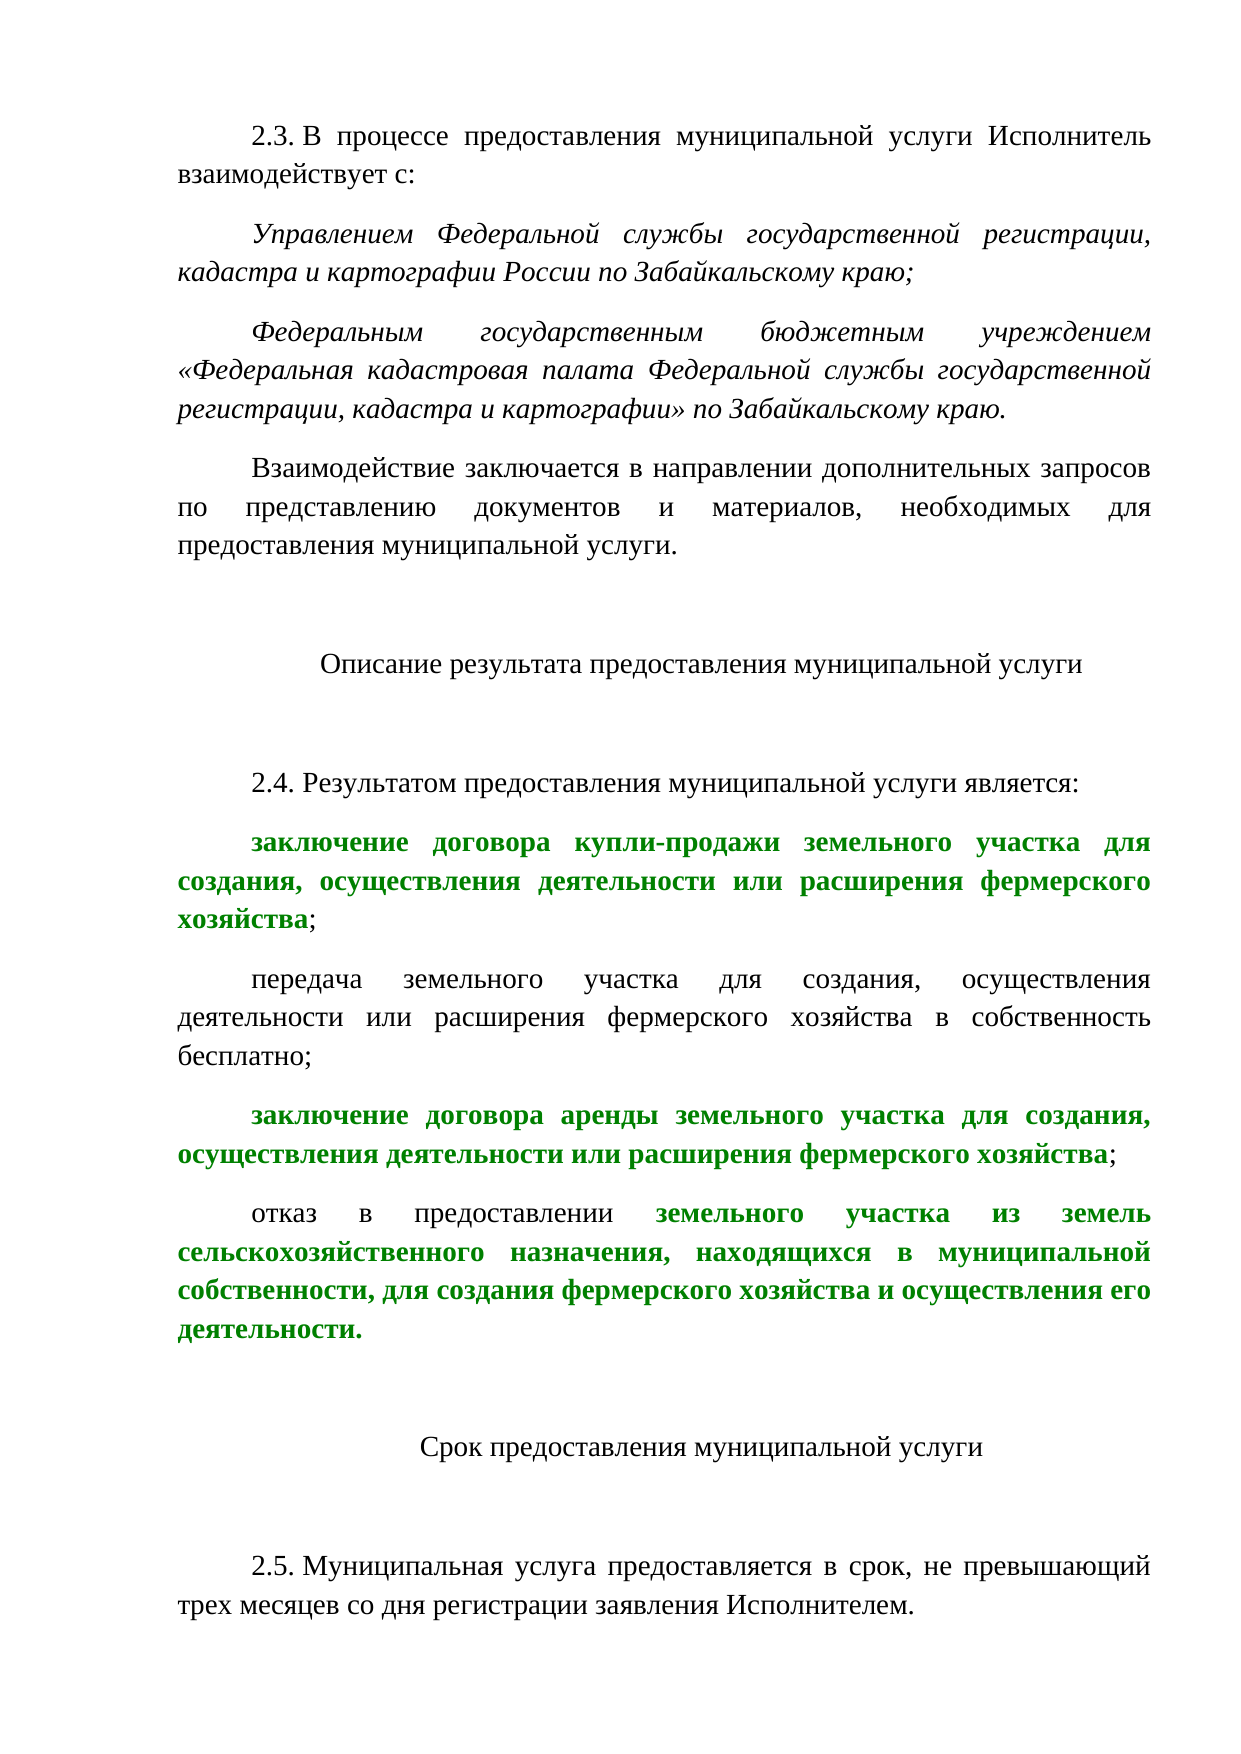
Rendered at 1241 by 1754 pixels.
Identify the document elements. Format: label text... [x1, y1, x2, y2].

text отказ в предоставлении земельного участка из земель сельскохозяйственного назначения, находящихся в муниципальной собственности, для создания фермерского хозяйства и осуществления его деятельности. [177, 1195, 1152, 1344]
text Описание результата предоставления муниципальной услуги [177, 646, 1152, 680]
text 2.3. В процессе предоставления муниципальной услуги Исполнитель взаимодействует с: [177, 118, 1152, 190]
text 2.5. Муниципальная услуга предоставляется в срок, не превышающий трех месяцев со дня регистрации заявления Исполнителем. [177, 1548, 1152, 1620]
text 2.4. Результатом предоставления муниципальной услуги является: [177, 765, 1152, 798]
text Управлением Федеральной службы государственной регистрации, кадастра и картографии России по Забайкальскому краю; [177, 216, 1152, 288]
text передача земельного участка для создания, осуществления деятельности или расширения фермерского хозяйства в собственность бесплатно; [177, 961, 1152, 1071]
text Взаимодействие заключается в направлении дополнительных запросов по представлению документов и материалов, необходимых для предоставления муниципальной услуги. [177, 450, 1152, 561]
text заключение договора аренды земельного участка для создания, осуществления деятельности или расширения фермерского хозяйства; [177, 1097, 1152, 1169]
text Срок предоставления муниципальной услуги [177, 1429, 1152, 1463]
text заключение договора купли-продажи земельного участка для создания, осуществления деятельности или расширения фермерского хозяйства; [177, 824, 1152, 935]
text Федеральным государственным бюджетным учреждением «Федеральная кадастровая палата Федеральной службы государственной регистрации, кадастра и картографии» по Забайкальскому краю. [177, 314, 1152, 424]
